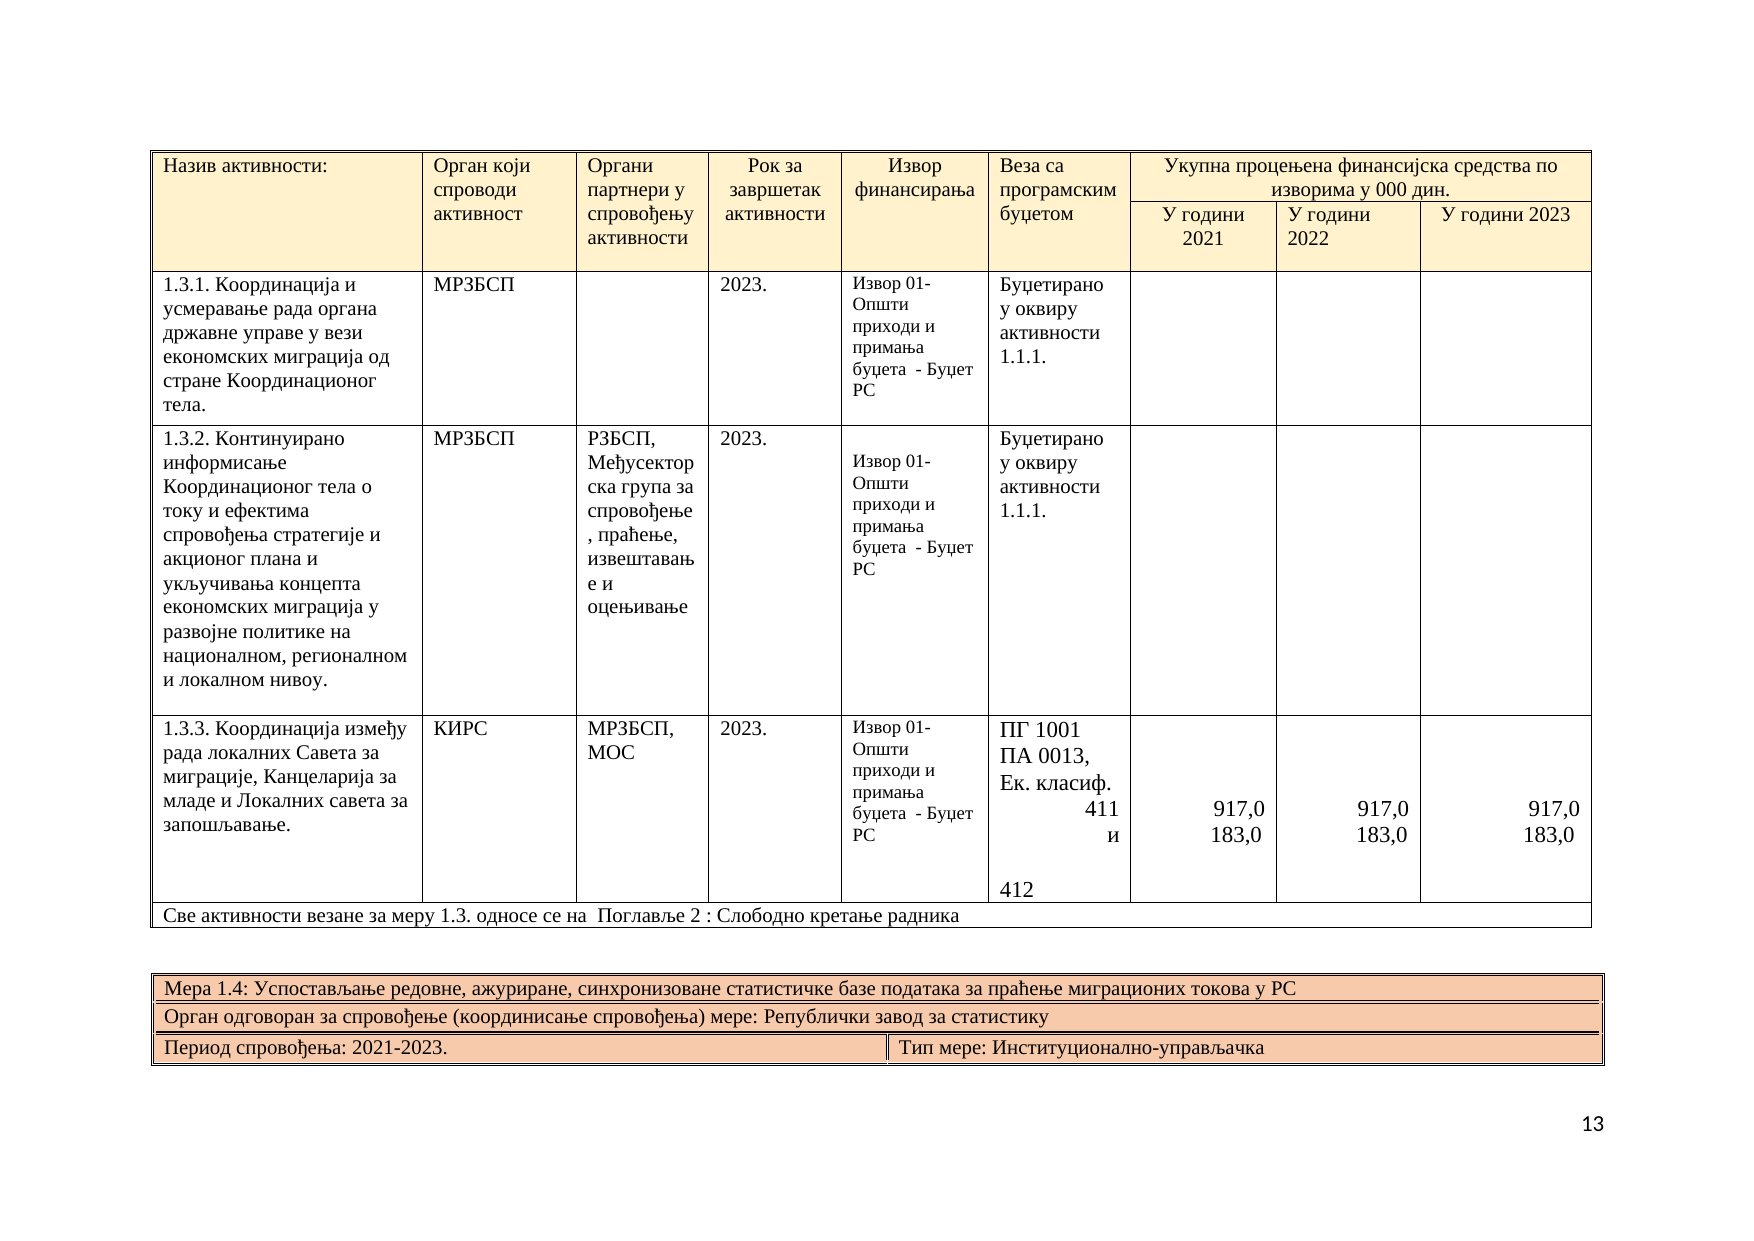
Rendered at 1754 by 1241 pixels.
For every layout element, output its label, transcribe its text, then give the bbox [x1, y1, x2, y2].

table_cell Извор 01-Општи приходи и примања буџета - Буџет РС [842, 426, 988, 715]
table_cell Извор 01-Општи приходи и примања буџета - Буџет РС [842, 716, 988, 902]
table_cell Буџетирано у оквиру активности 1.1.1. [989, 426, 1130, 715]
table_cell 2023. [709, 426, 841, 715]
table_header Укупна процењена финансијска средства по изворима у 000 дин. [1131, 153, 1591, 201]
table_cell У години 2023 [1421, 202, 1591, 271]
table_cell Извор 01-Општи приходи и примања буџета - Буџет РС [842, 272, 988, 425]
table_header Рок за завршетак активности [709, 153, 841, 271]
table_cell МРЗБСП [423, 272, 576, 425]
table_cell [1277, 272, 1420, 425]
table_cell 917,0 183,0 [1277, 716, 1420, 902]
table_cell Тип мере: Институционално-управљачка [888, 1031, 1602, 1062]
table_cell 2023. [709, 716, 841, 902]
table_cell ПГ 1001 ПА 0013, Ек. класиф. 411 и 412 [989, 716, 1130, 902]
table_header Веза са програмским буџетом [989, 153, 1130, 271]
table_cell У години 2021 [1131, 202, 1276, 271]
table_cell 2023. [709, 272, 841, 425]
table_cell РЗБСП, Међусекторска група за спровођење, праћење, извештавање и оцењивање [577, 426, 708, 715]
table_cell [1421, 426, 1591, 715]
table_cell Орган одговоран за спровођење (координисање спровођења) мере: Републички завод за статистику [153, 1000, 1603, 1031]
table_cell [1131, 426, 1276, 715]
table_cell КИРС [423, 716, 576, 902]
table_header Орган који спроводи активност [423, 153, 576, 271]
table_cell МРЗБСП, МОС [577, 716, 708, 902]
table_cell 1.3.3. Координација између рада локалних Савета за миграције, Канцеларија за младе и Локалних савета за запошљавање. [153, 716, 422, 902]
table_header Извор финансирања [842, 153, 988, 271]
table_cell МРЗБСП [423, 426, 576, 715]
table_header Мера 1.4: Успостављање редовне, ажуриране, синхронизоване статистичке базе података за праћење миграционих токова у РС [154, 976, 1602, 1000]
table_cell Период спровођења: 2021-2023. [154, 1031, 887, 1062]
table_cell [1131, 272, 1276, 425]
table_cell [577, 272, 708, 425]
table_cell 917,0 183,0 [1421, 716, 1591, 902]
table_cell Буџетирано у оквиру активности 1.1.1. [989, 272, 1130, 425]
table_cell У години 2022 [1277, 202, 1420, 271]
table_header Назив активности: [153, 153, 422, 271]
table_cell [1421, 272, 1591, 425]
table_cell 1.3.1. Координација и усмеравање рада органа државне управе у вези економских миграција од стране Координационог тела. [153, 272, 422, 425]
table_cell Све активности везане за меру 1.3. односе се на Поглавље 2 : Слободно кретање радника [153, 903, 1591, 927]
table_header Oргани партнери у спровођењу активности [577, 153, 708, 271]
table_cell 1.3.2. Континуирано информисање Координационог тела о току и ефектима спровођења стратегије и акционог плана и укључивања концепта економских миграција у развојне политике на националном, регионалном и локалном нивоу. [153, 426, 422, 715]
table_cell 917,0 183,0 [1131, 716, 1276, 902]
table_cell [1277, 426, 1420, 715]
